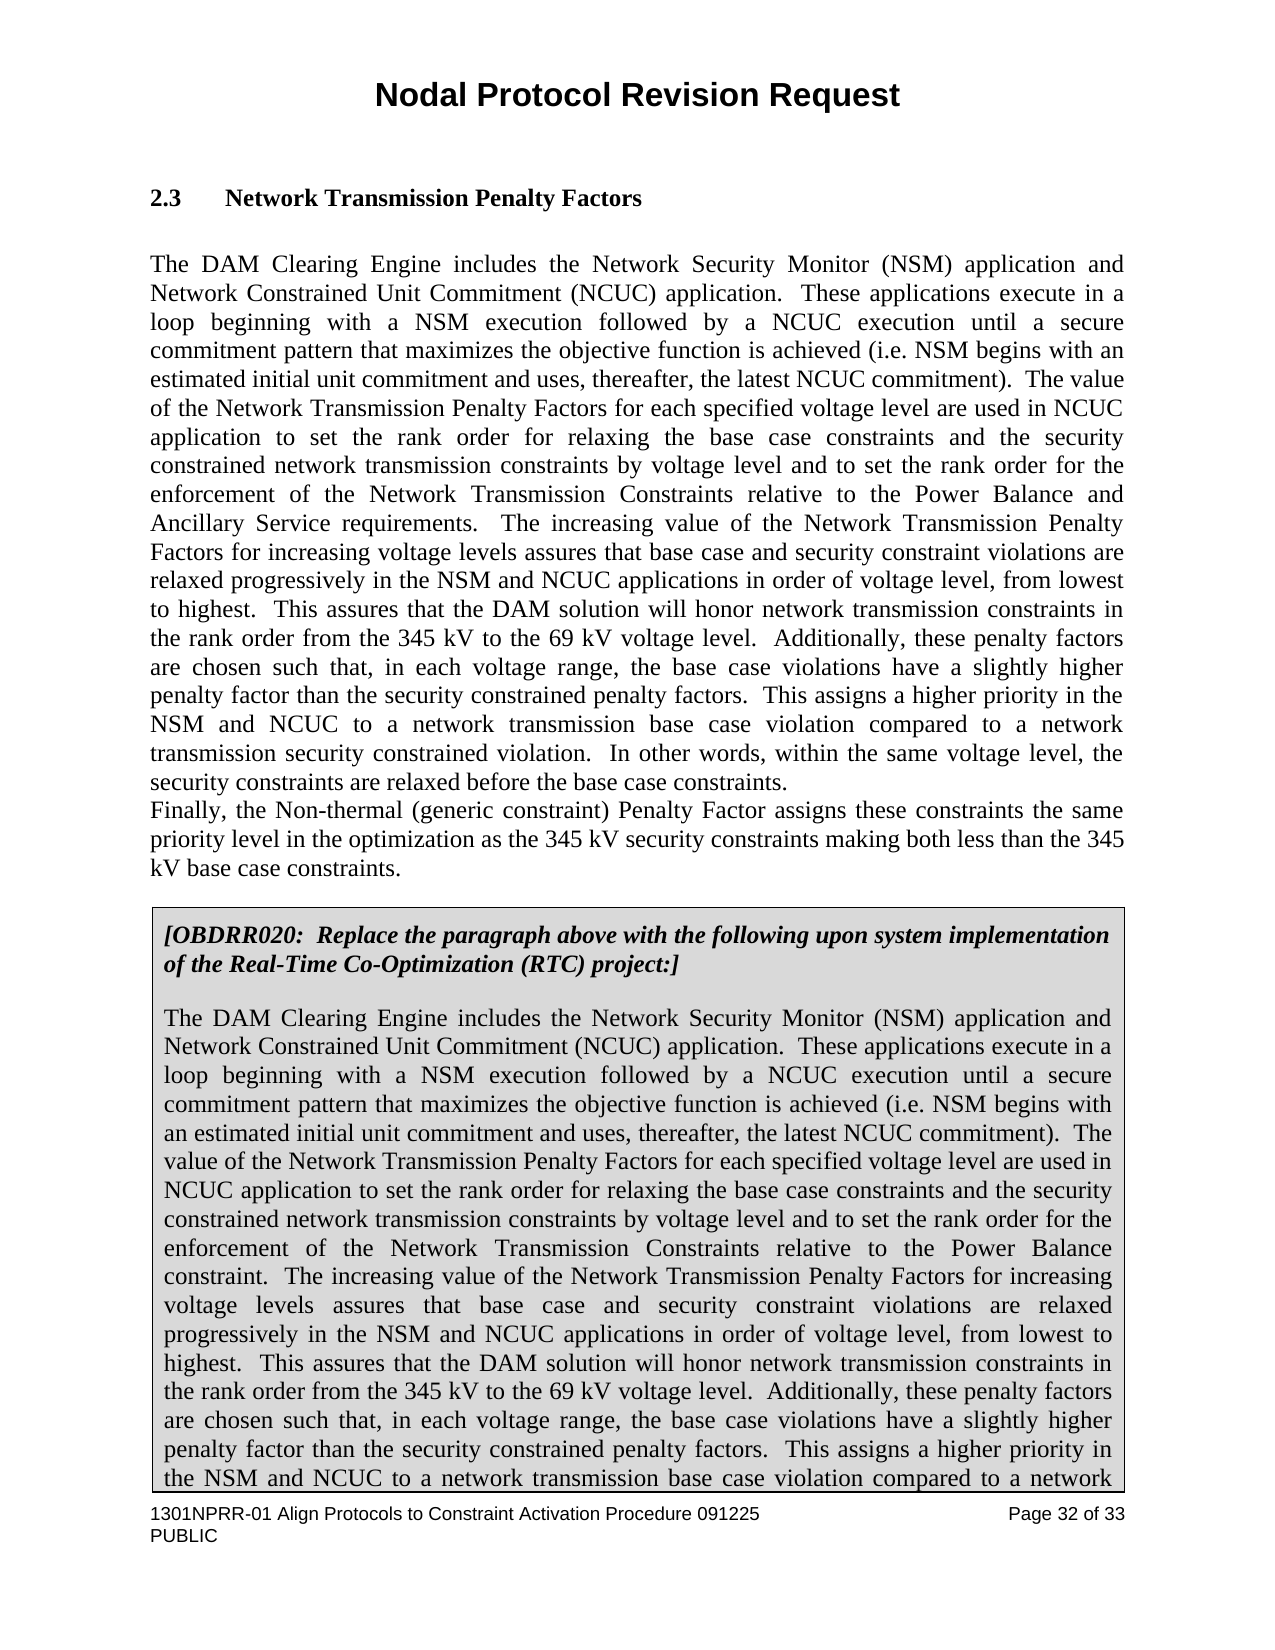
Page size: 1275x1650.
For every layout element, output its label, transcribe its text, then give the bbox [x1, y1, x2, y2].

text Finally, the Non-thermal (generic constraint) Penalty Factor assigns these constraints the same priority level in the optimization as the 345 kV security constraints making both less than the 345 kV base case constraints. [150, 795, 1125, 882]
text The DAM Clearing Engine includes the Network Security Monitor (NSM) application and Network Constrained Unit Commitment (NCUC) application. These applications execute in a loop beginning with a NSM execution followed by a NCUC execution until a secure commitment pattern that maximizes the objective function is achieved (i.e. NSM begins with an estimated initial unit commitment and uses, thereafter, the latest NCUC commitment). The value of the Network Transmission Penalty Factors for each specified voltage level are used in NCUC application to set the rank order for relaxing the base case constraints and the security constrained network transmission constraints by voltage level and to set the rank order for the enforcement of the Network Transmission Constraints relative to the Power Balance and Ancillary Service requirements. The increasing value of the Network Transmission Penalty Factors for increasing voltage levels assures that base case and security constraint violations are relaxed progressively in the NSM and NCUC applications in order of voltage level, from lowest to highest. This assures that the DAM solution will honor network transmission constraints in the rank order from the 345 kV to the 69 kV voltage level. Additionally, these penalty factors are chosen such that, in each voltage range, the base case violations have a slightly higher penalty factor than the security constrained penalty factors. This assigns a higher priority in the NSM and NCUC to a network transmission base case violation compared to a network transmission security constrained violation. In other words, within the same voltage level, the security constraints are relaxed before the base case constraints. [150, 249, 1125, 795]
text 2.3 Network Transmission Penalty Factors [150, 183, 1125, 212]
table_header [153, 908, 1124, 1491]
